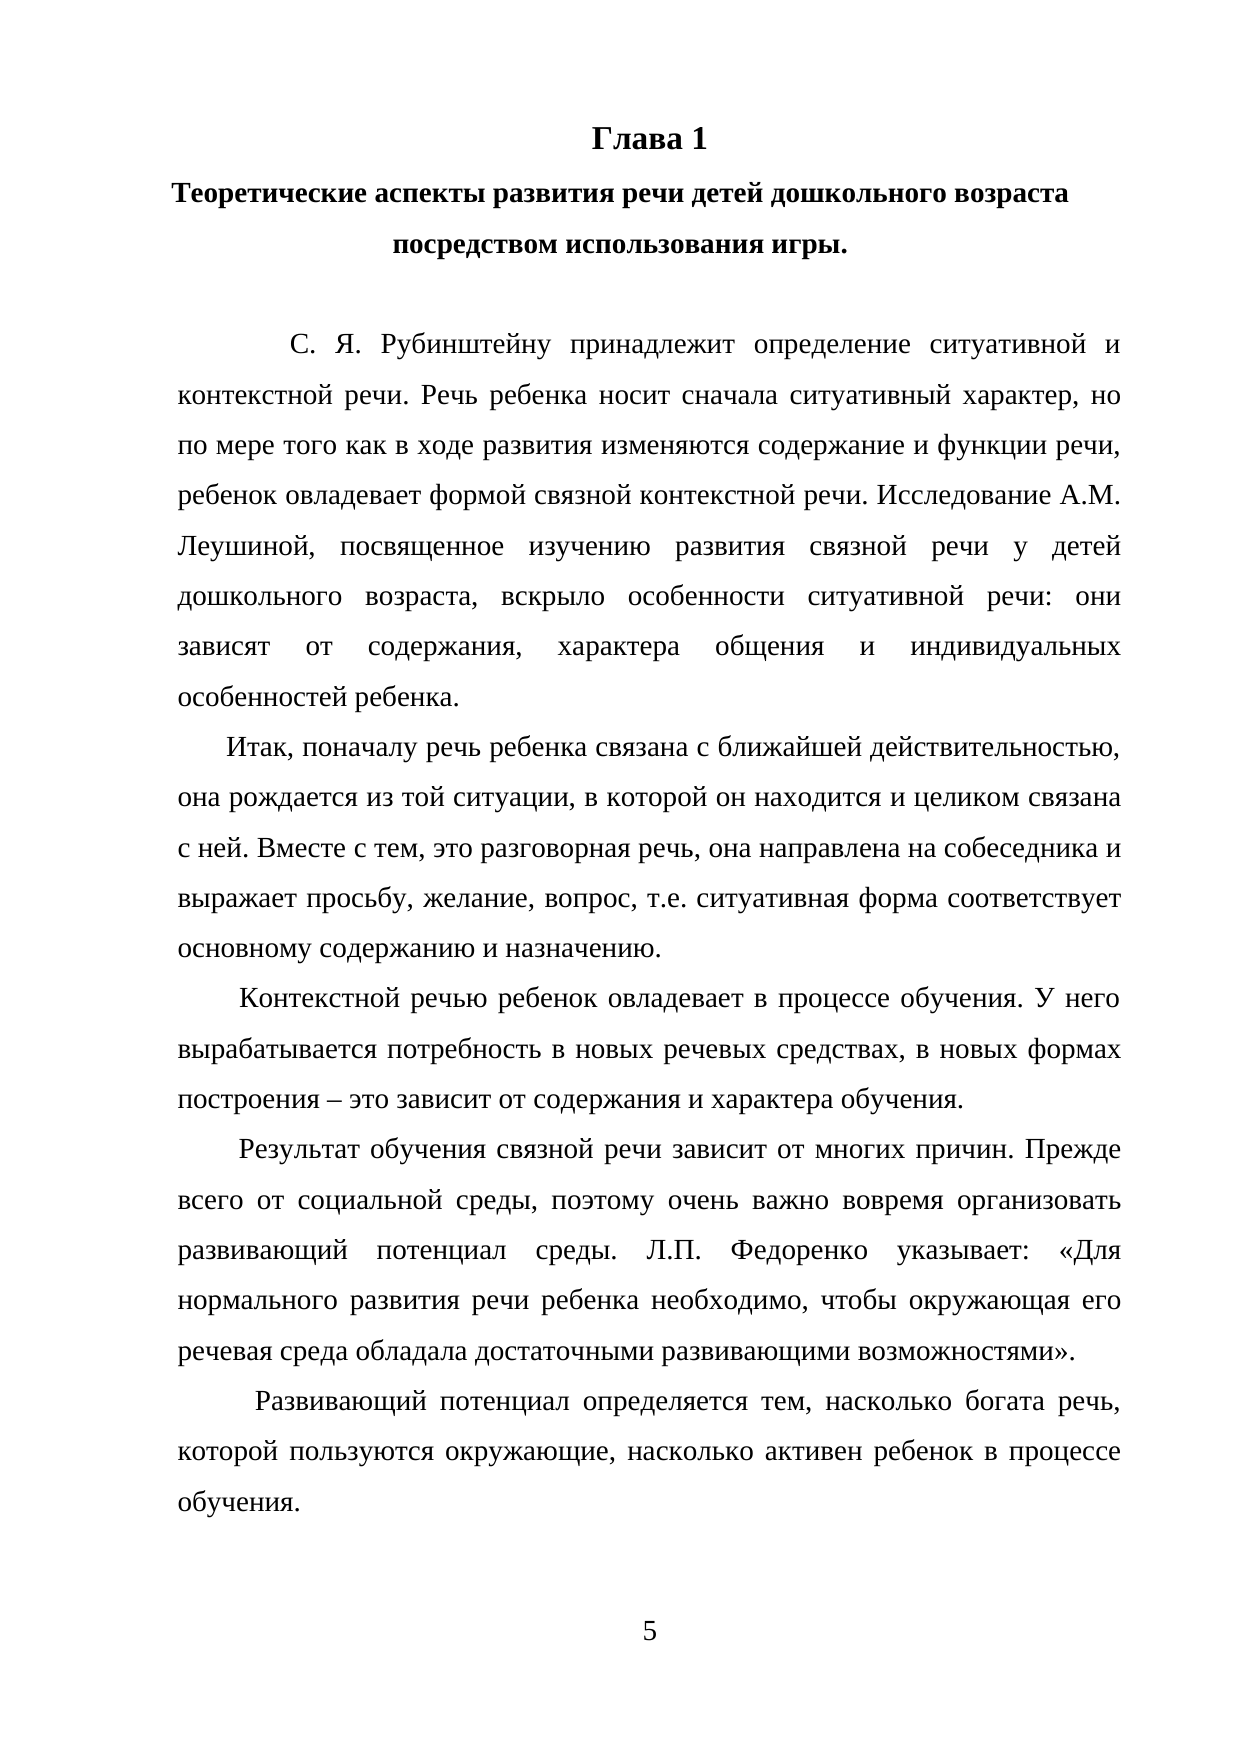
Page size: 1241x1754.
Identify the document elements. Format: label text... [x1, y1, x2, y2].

text Результат обучения связной речи зависит от многих причин. Прежде всего от социальной среды, поэтому очень важно вовремя организовать развивающий потенциал среды. Л.П. Федоренко указывает: «Для нормального развития речи ребенка необходимо, чтобы окружающая его речевая среда обладала достаточными развивающими возможностями». [177, 1132, 1122, 1366]
text Теоретические аспекты развития речи детей дошкольного возраста посредством использования игры. [118, 176, 1122, 259]
text С. Я. Рубинштейну принадлежит определение ситуативной и контекстной речи. Речь ребенка носит сначала ситуативный характер, но по мере того как в ходе развития изменяются содержание и функции речи, ребенок овладевает формой связной контекстной речи. Исследование А.М. Леушиной, посвященное изучению развития связной речи у детей дошкольного возраста, вскрыло особенности ситуативной речи: они зависят от содержания, характера общения и индивидуальных особенностей ребенка. [177, 327, 1122, 712]
text Развивающий потенциал определяется тем, насколько богата речь, которой пользуются окружающие, насколько активен ребенок в процессе обучения. [177, 1383, 1122, 1517]
text Контекстной речью ребенок овладевает в процессе обучения. У него вырабатывается потребность в новых речевых средствах, в новых формах построения – это зависит от содержания и характера обучения. [177, 981, 1122, 1115]
text Глава 1 [177, 118, 1122, 156]
text Итак, поначалу речь ребенка связана с ближайшей действительностью, она рождается из той ситуации, в которой он находится и целиком связана с ней. Вместе с тем, это разговорная речь, она направлена на собеседника и выражает просьбу, желание, вопрос, т.е. ситуативная форма соответствует основному содержанию и назначению. [177, 729, 1122, 964]
